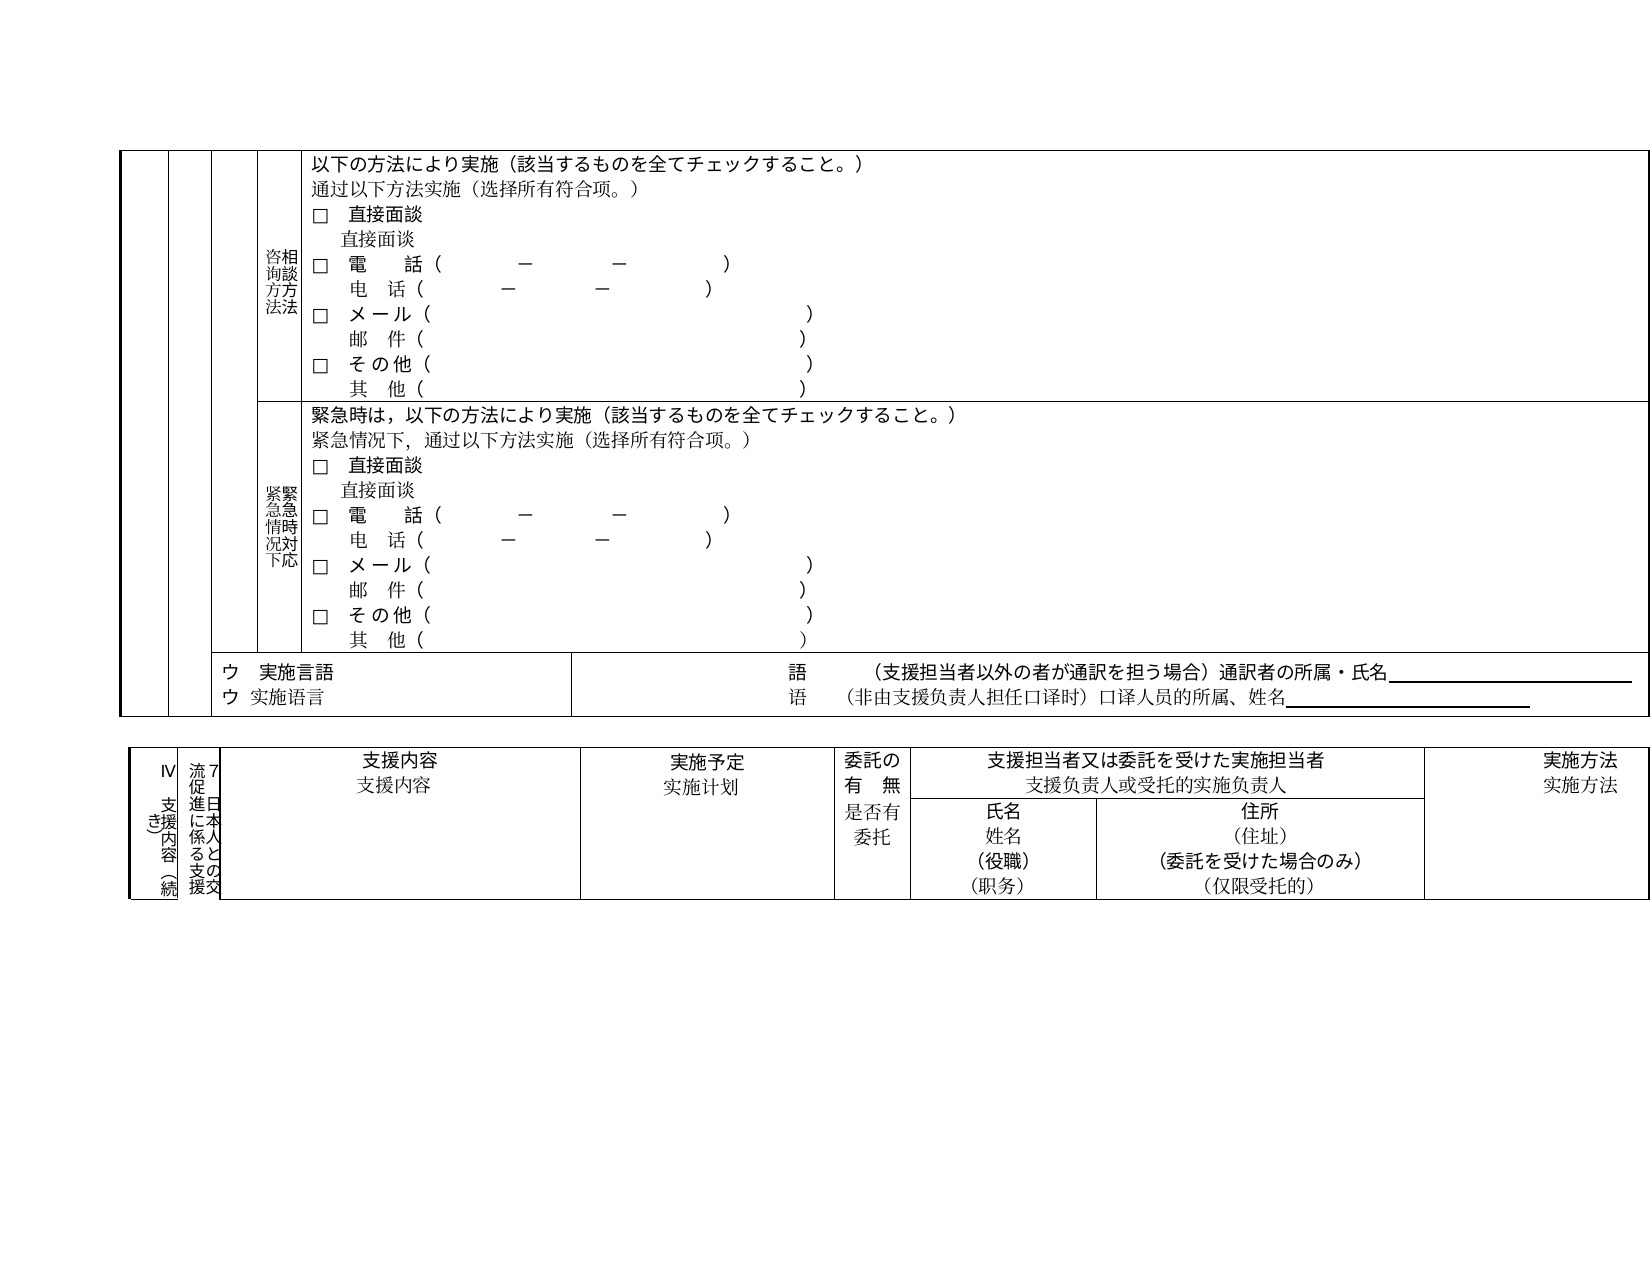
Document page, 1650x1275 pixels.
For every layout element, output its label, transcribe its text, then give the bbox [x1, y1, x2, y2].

table_cell 緊急時対応 紧急情况下 [258, 402, 301, 652]
table_cell 以下の方法により実施（該当するものを全てチェックすること。） 通过以下方法实施（选择所有符合项。） □ 直接面談 直接面谈 □ 電 話（ － － ） 电 话（ － － ） □ メ ー ル（ ） 邮 件（ ） □ そ の 他（ ） 其 他（ ） [302, 151, 1648, 401]
table_header ７ 日本人との交流促進に係る支援 ７ 促进与日本人的交流的支援 [177, 748, 219, 899]
table_header 支援担当者又は委託を受けた実施担当者 支援负责人或受托的实施负责人 [911, 748, 1424, 798]
table_header 実施予定 实施计划 [581, 748, 834, 899]
table_header 支援内容 支援内容 [221, 748, 580, 899]
table_cell 緊急時は，以下の方法により実施（該当するものを全てチェックすること。） 紧急情况下，通过以下方法实施（选择所有符合项。） □ 直接面談 直接面谈 □ 電 話（ － － ） 电 话（ － － ） □ メ ー ル（ ） 邮 件（ ） □ そ の 他（ ） 其 他（ ） [302, 402, 1648, 652]
table_cell 語 （支援担当者以外の者が通訳を担う場合）通訳者の所属・氏名 语 （非由支援负责人担任口译时）口译人员的所属、姓名 [572, 653, 1648, 716]
table_header 委託の 有 無 是否有 委托 [835, 748, 910, 899]
table_cell 相談方法 咨询方法 [258, 151, 301, 401]
table_cell 氏名 姓名 （役職） （职务） [911, 799, 1096, 899]
table_cell ウ 実施言語 ウ 实施语言 [212, 653, 571, 716]
table_header 実施方法 实施方法 [1425, 748, 1648, 899]
table_cell 住所 （住址） （委託を受けた場合のみ） （仅限受托的） [1097, 799, 1424, 899]
table_header Ⅳ 支援内容（続き） Ⅳ 支援内容（续） [131, 748, 177, 899]
